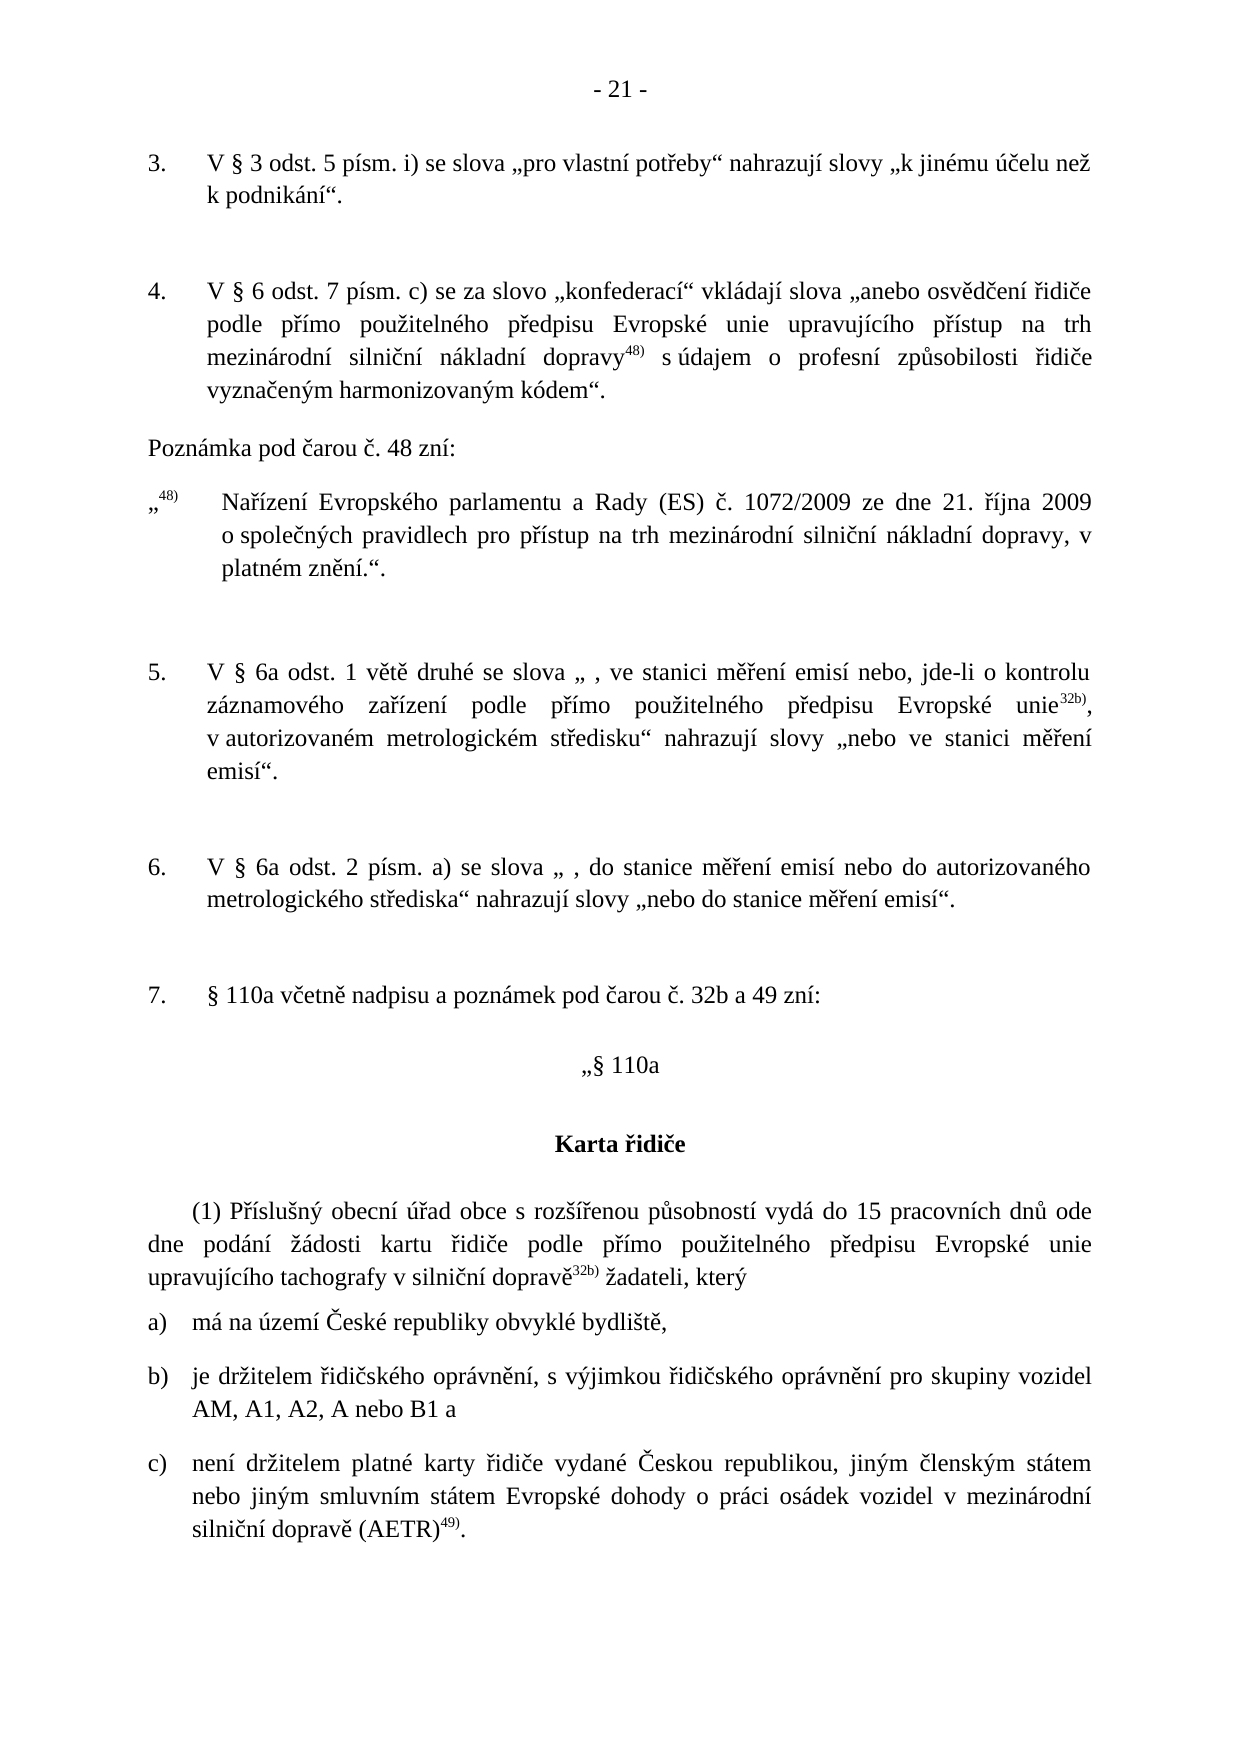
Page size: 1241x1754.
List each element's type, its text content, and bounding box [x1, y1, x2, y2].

text V § 6a odst. 2 písm. a) se slova „ , do stanice měření emisí nebo do autorizovaného metrologického střediska“ nahrazují slovy „nebo do stanice měření emisí“. [148, 852, 1093, 913]
text Poznámka pod čarou č. 48 zní: [148, 433, 1093, 462]
text V § 6a odst. 1 větě druhé se slova „ , ve stanici měření emisí nebo, jde-li o kontrolu záznamového zařízení podle přímo použitelného předpisu Evropské unie32b), v autorizovaném metrologickém středisku“ nahrazují slovy „nebo ve stanici měření emisí“. [148, 657, 1093, 785]
text má na území České republiky obvyklé bydliště, [148, 1307, 1093, 1336]
text „§ 110a [148, 1051, 1093, 1079]
text V § 3 odst. 5 písm. i) se slova „pro vlastní potřeby“ nahrazují slovy „k jinému účelu než k podnikání“. [148, 148, 1093, 209]
text „48) Nařízení Evropského parlamentu a Rady (ES) č. 1072/2009 ze dne 21. října 2009 o společných pravidlech pro přístup na trh mezinárodní silniční nákladní dopravy, v platném znění.“. [148, 487, 1093, 582]
text § 110a včetně nadpisu a poznámek pod čarou č. 32b a 49 zní: [148, 980, 1093, 1009]
text Karta řidiče [148, 1129, 1093, 1158]
text je držitelem řidičského oprávnění, s výjimkou řidičského oprávnění pro skupiny vozidel AM, A1, A2, A nebo B1 a [148, 1361, 1093, 1423]
text V § 6 odst. 7 písm. c) se za slovo „konfederací“ vkládají slova „anebo osvědčení řidiče podle přímo použitelného předpisu Evropské unie upravujícího přístup na trh mezinárodní silniční nákladní dopravy48) s údajem o profesní způsobilosti řidiče vyznačeným harmonizovaným kódem“. [148, 276, 1093, 404]
text není držitelem platné karty řidiče vydané Českou republikou, jiným členským státem nebo jiným smluvním státem Evropské dohody o práci osádek vozidel v mezinárodní silniční dopravě (AETR)49). [148, 1448, 1093, 1543]
list Příslušný obecní úřad obce s rozšířenou působností vydá do 15 pracovních dnů ode dne podání žádosti kartu řidiče podle přímo použitelného předpisu Evropské unie upravujícího tachografy v silniční dopravě32b) žadateli, který [148, 1196, 1093, 1291]
